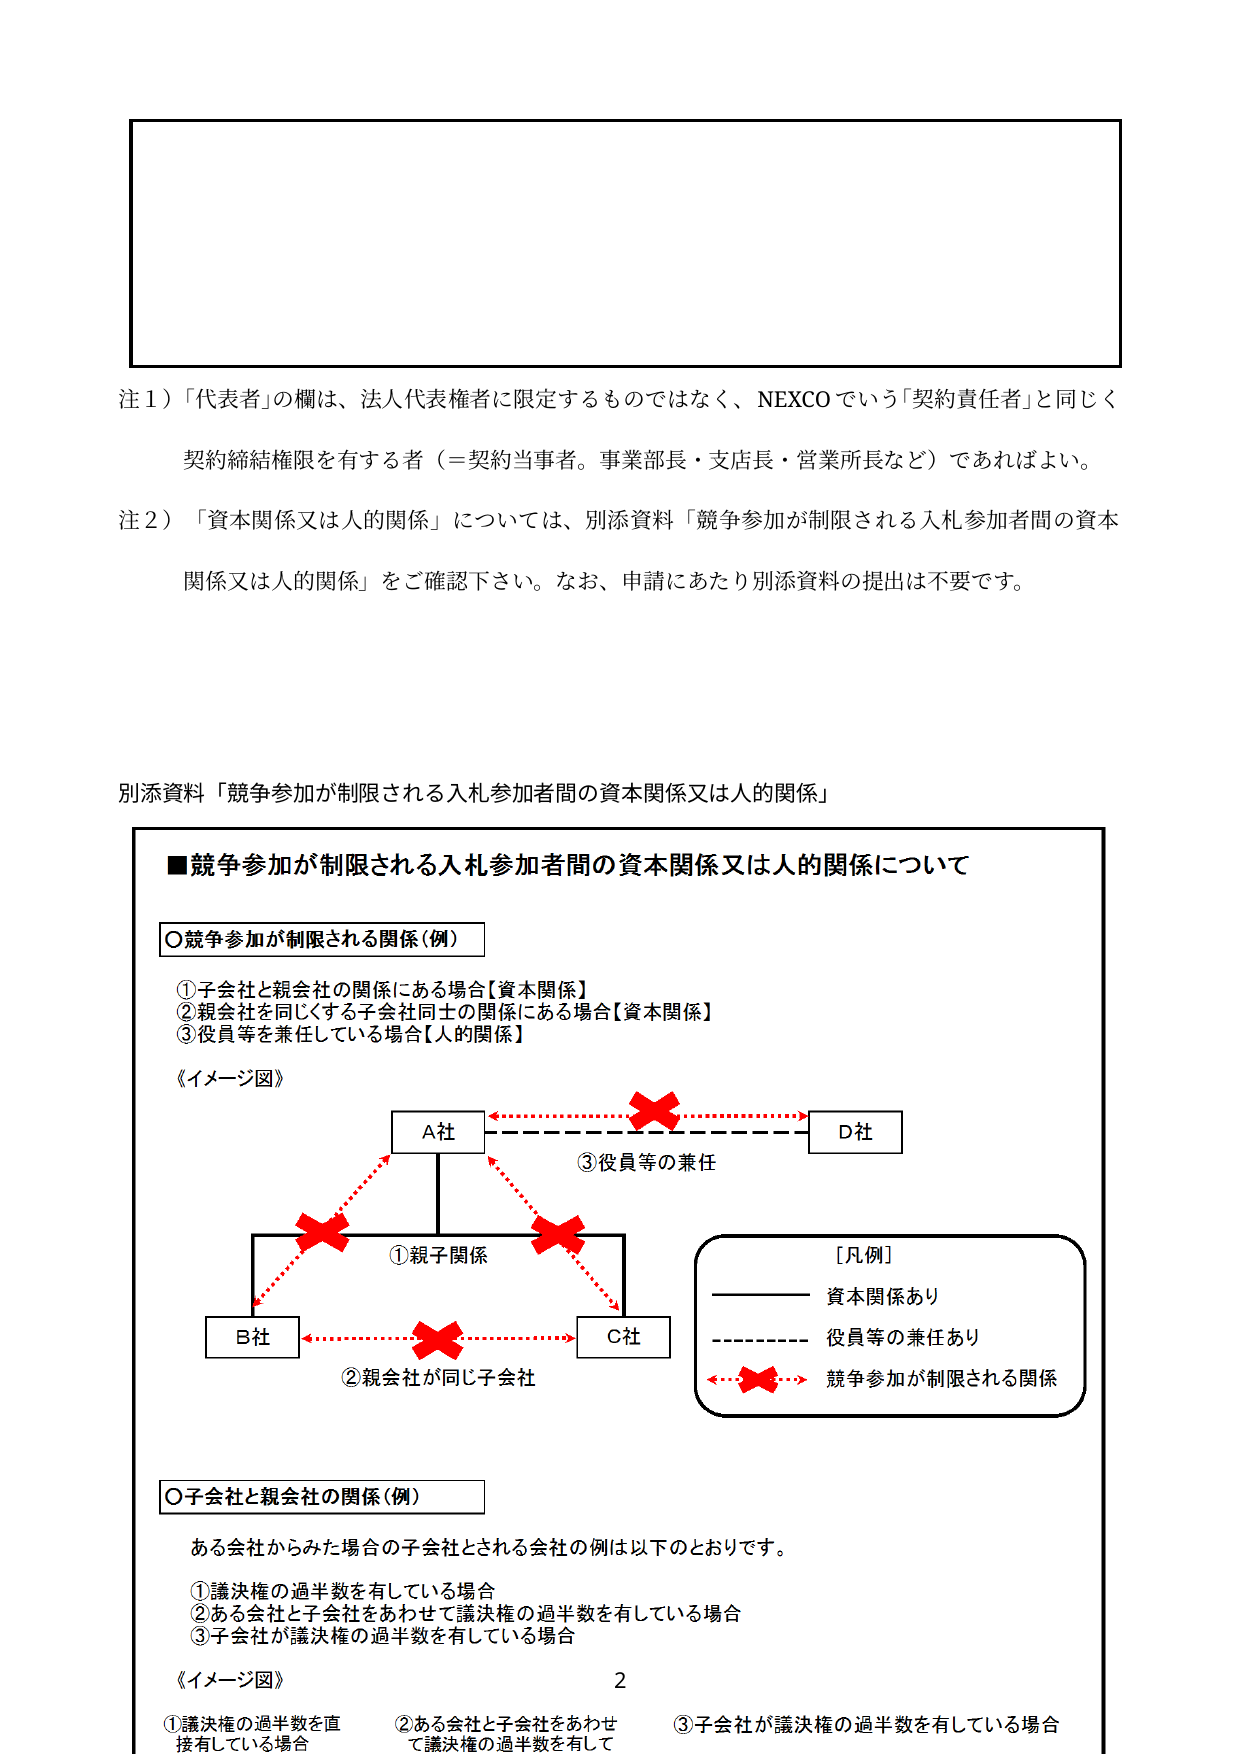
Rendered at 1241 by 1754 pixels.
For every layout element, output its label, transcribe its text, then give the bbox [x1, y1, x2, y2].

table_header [133, 122, 1119, 365]
text 注２）「資本関係又は人的関係」については、別添資料「競争参加が制限される入札参加者間の資本関係又は人的関係」をご確認下さい。なお、申請にあたり別添資料の提出は不要です。 [118, 489, 1122, 610]
picture [120, 823, 1117, 1754]
text 別添資料「競争参加が制限される入札参加者間の資本関係又は人的関係」 [118, 762, 1122, 823]
text 注１）｢代表者｣の欄は、法人代表権者に限定するものではなく、NEXCOでいう｢契約責任者｣と同じく契約締結権限を有する者（＝契約当事者。事業部長・支店長・営業所長など）であればよい。 [118, 368, 1122, 489]
